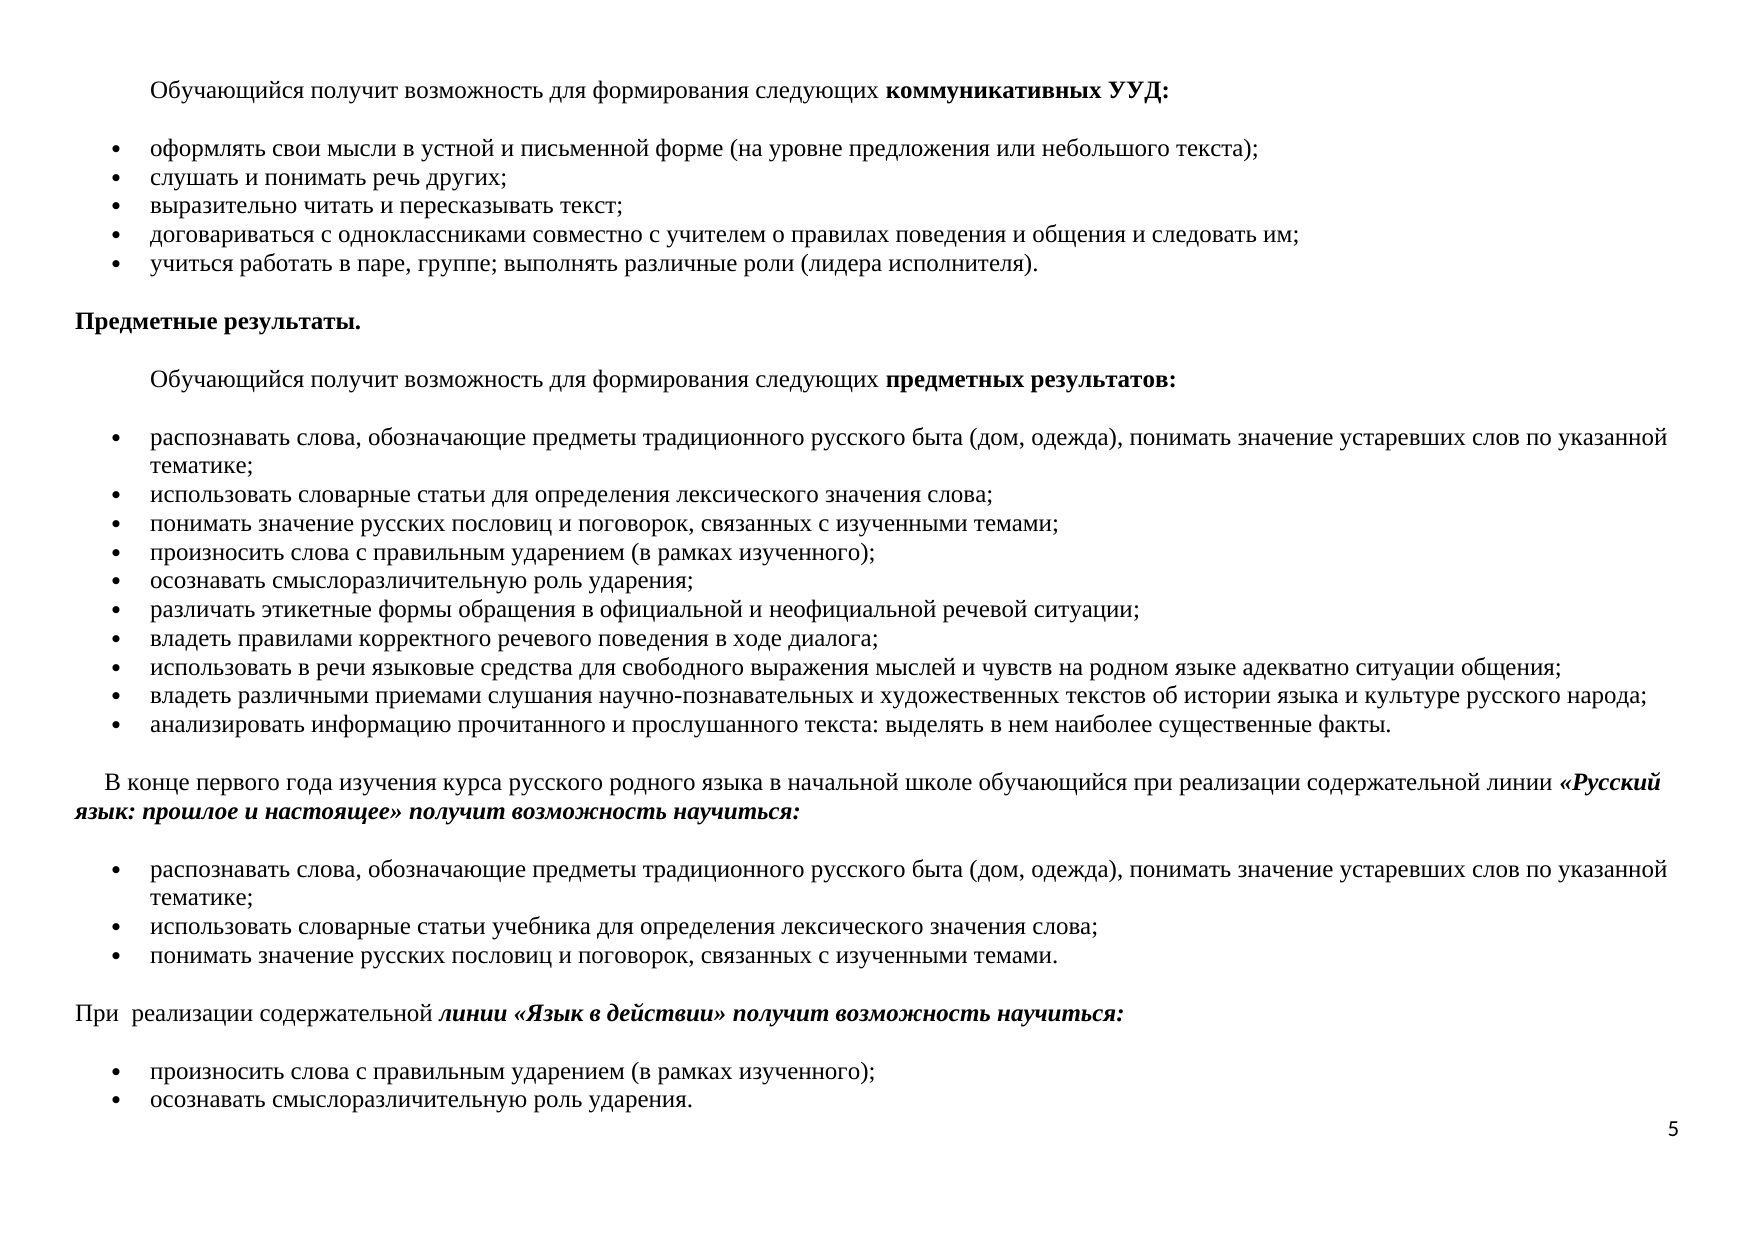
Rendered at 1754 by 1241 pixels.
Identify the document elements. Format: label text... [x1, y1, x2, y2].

list понимать значение русских пословиц и поговорок, связанных с изученными темами. [112, 940, 1679, 969]
list использовать в речи языковые средства для свободного выражения мыслей и чувств на родном языке адекватно ситуации общения; [112, 652, 1679, 680]
list различать этикетные формы обращения в официальной и неофициальной речевой ситуации; [112, 594, 1679, 623]
list использовать словарные статьи для определения лексического значения слова; [112, 479, 1679, 508]
list осознавать смыслоразличительную роль ударения; [112, 565, 1679, 594]
list понимать значение русских пословиц и поговорок, связанных с изученными темами; [112, 508, 1679, 537]
text Предметные результаты. [75, 306, 1679, 334]
list оформлять свои мысли в устной и письменной форме (на уровне предложения или небольшого текста); [112, 133, 1679, 162]
list учиться работать в паре, группе; выполнять различные роли (лидера исполнителя). [112, 248, 1679, 277]
list произносить слова с правильным ударением (в рамках изученного); [112, 537, 1679, 565]
list анализировать информацию прочитанного и прослушанного текста: выделять в нем наиболее существенные факты. [112, 709, 1679, 738]
text Обучающийся получит возможность для формирования следующих коммуникативных УУД: [150, 75, 1679, 104]
list произносить слова с правильным ударением (в рамках изученного); [112, 1056, 1679, 1084]
list распознавать слова, обозначающие предметы традиционного русского быта (дом, одежда), понимать значение устаревших слов по указанной тематике; [112, 854, 1679, 911]
list владеть правилами корректного речевого поведения в ходе диалога; [112, 623, 1679, 652]
text В конце первого года изучения курса русского родного языка в начальной школе обучающийся при реализации содержательной линии «Русский язык: прошлое и настоящее» получит возможность научиться: [75, 767, 1679, 824]
list использовать словарные статьи учебника для определения лексического значения слова; [112, 911, 1679, 940]
list осознавать смыслоразличительную роль ударения. [112, 1084, 1679, 1113]
text При реализации содержательной линии «Язык в действии» получит возможность научиться: [75, 998, 1679, 1027]
list слушать и понимать речь других; [112, 162, 1679, 190]
text Обучающийся получит возможность для формирования следующих предметных результатов: [150, 364, 1679, 392]
list выразительно читать и пересказывать текст; [112, 190, 1679, 219]
list распознавать слова, обозначающие предметы традиционного русского быта (дом, одежда), понимать значение устаревших слов по указанной тематике; [112, 422, 1679, 479]
list договариваться с одноклассниками совместно с учителем о правилах поведения и общения и следовать им; [112, 219, 1679, 248]
list владеть различными приемами слушания научно-познавательных и художественных текстов об истории языка и культуре русского народа; [112, 680, 1679, 709]
